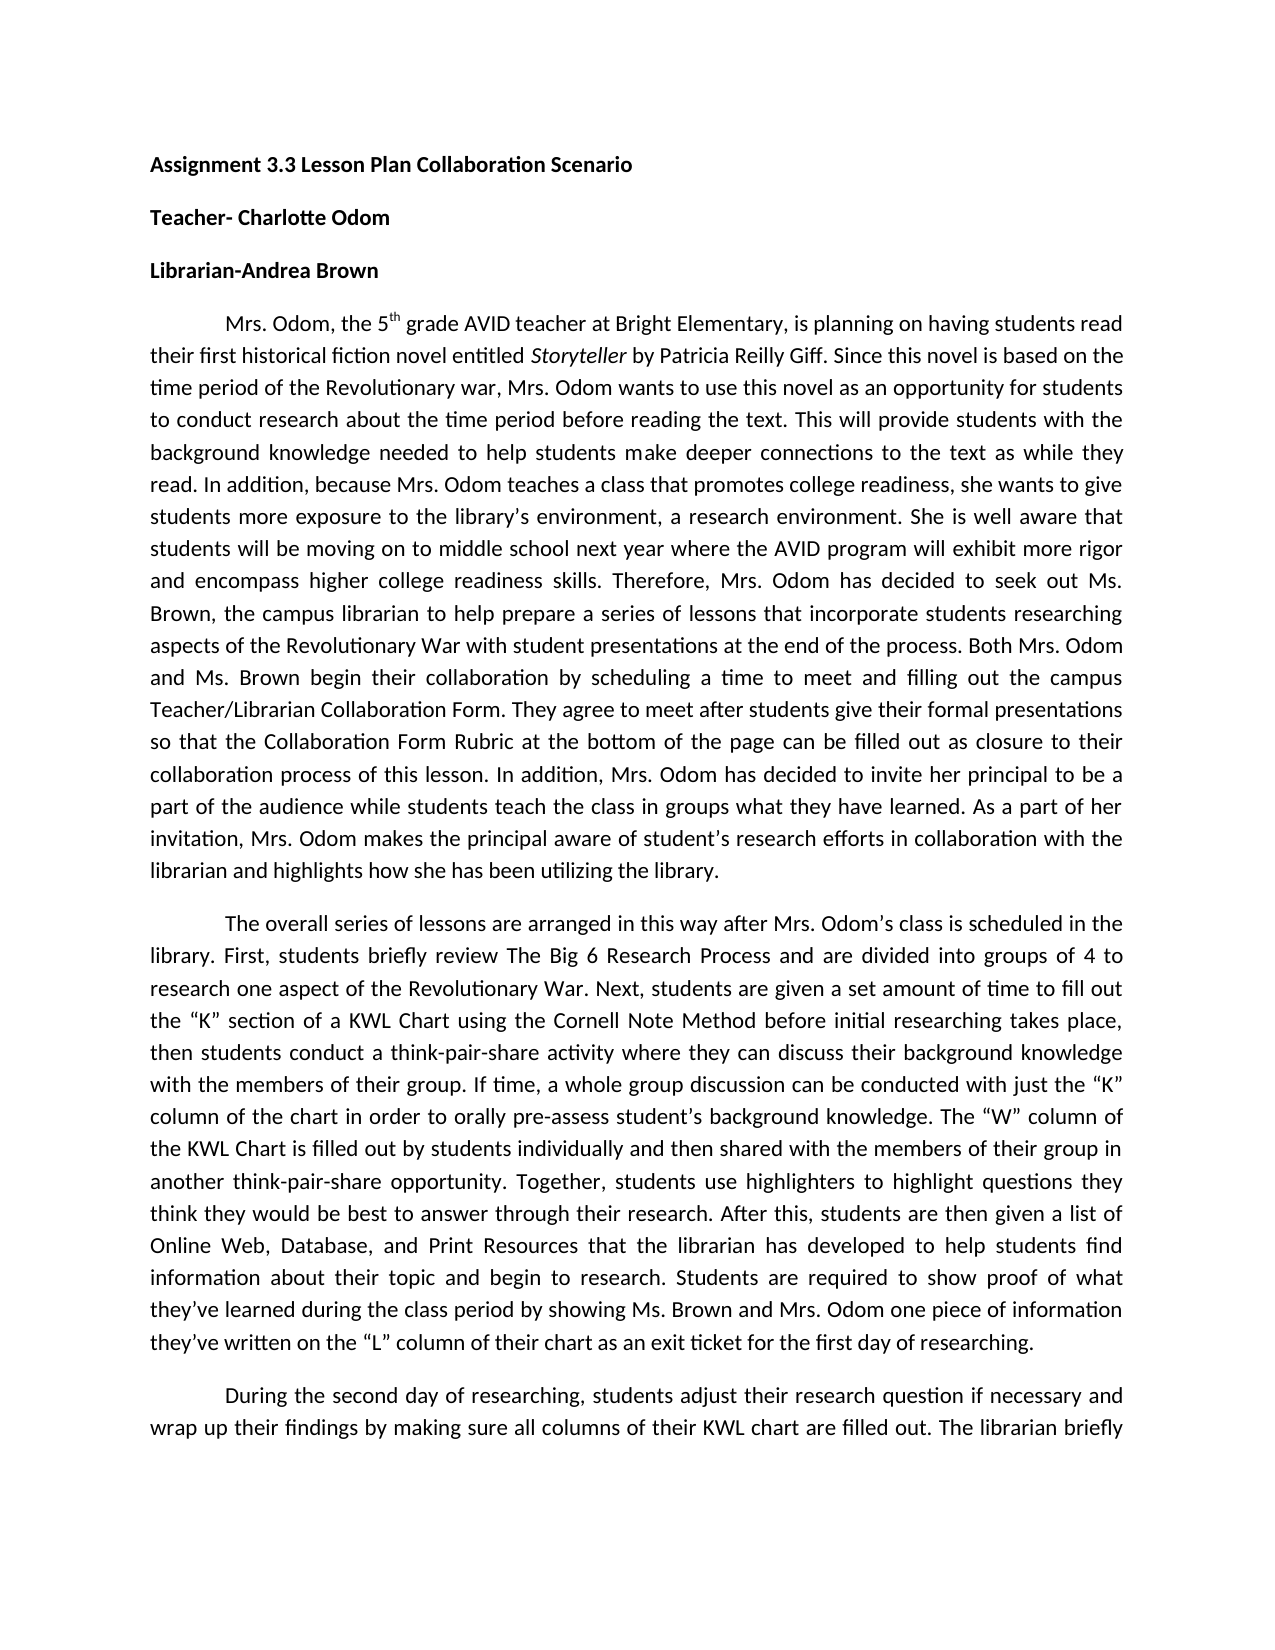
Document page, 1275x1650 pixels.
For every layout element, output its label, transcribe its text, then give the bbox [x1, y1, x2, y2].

text Teacher- Charlotte Odom [150, 203, 1125, 231]
text The overall series of lessons are arranged in this way after Mrs. Odom’s class is scheduled in the library. First, students briefly review The Big 6 Research Process and are divided into groups of 4 to research one aspect of the Revolutionary War. Next, students are given a set amount of time to fill out the “K” section of a KWL Chart using the Cornell Note Method before initial researching takes place, then students conduct a think-pair-share activity where they can discuss their background knowledge with the members of their group. If time, a whole group discussion can be conducted with just the “K” column of the chart in order to orally pre-assess student’s background knowledge. The “W” column of the KWL Chart is filled out by students individually and then shared with the members of their group in another think-pair-share opportunity. Together, students use highlighters to highlight questions they think they would be best to answer through their research. After this, students are then given a list of Online Web, Database, and Print Resources that the librarian has developed to help students find information about their topic and begin to research. Students are required to show proof of what they’ve learned during the class period by showing Ms. Brown and Mrs. Odom one piece of information they’ve written on the “L” column of their chart as an exit ticket for the first day of researching. [150, 909, 1125, 1356]
text Assignment 3.3 Lesson Plan Collaboration Scenario [150, 150, 1125, 178]
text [150, 1381, 1125, 1441]
text Librarian-Andrea Brown [150, 256, 1125, 284]
text Mrs. Odom, the 5th grade AVID teacher at Bright Elementary, is planning on having students read their first historical fiction novel entitled Storyteller by Patricia Reilly Giff. Since this novel is based on the time period of the Revolutionary war, Mrs. Odom wants to use this novel as an opportunity for students to conduct research about the time period before reading the text. This will provide students with the background knowledge needed to help students make deeper connections to the text as while they read. In addition, because Mrs. Odom teaches a class that promotes college readiness, she wants to give students more exposure to the library’s environment, a research environment. She is well aware that students will be moving on to middle school next year where the AVID program will exhibit more rigor and encompass higher college readiness skills. Therefore, Mrs. Odom has decided to seek out Ms. Brown, the campus librarian to help prepare a series of lessons that incorporate students researching aspects of the Revolutionary War with student presentations at the end of the process. Both Mrs. Odom and Ms. Brown begin their collaboration by scheduling a time to meet and filling out the campus Teacher/Librarian Collaboration Form. They agree to meet after students give their formal presentations so that the Collaboration Form Rubric at the bottom of the page can be filled out as closure to their collaboration process of this lesson. In addition, Mrs. Odom has decided to invite her principal to be a part of the audience while students teach the class in groups what they have learned. As a part of her invitation, Mrs. Odom makes the principal aware of student’s research efforts in collaboration with the librarian and highlights how she has been utilizing the library. [150, 309, 1125, 884]
